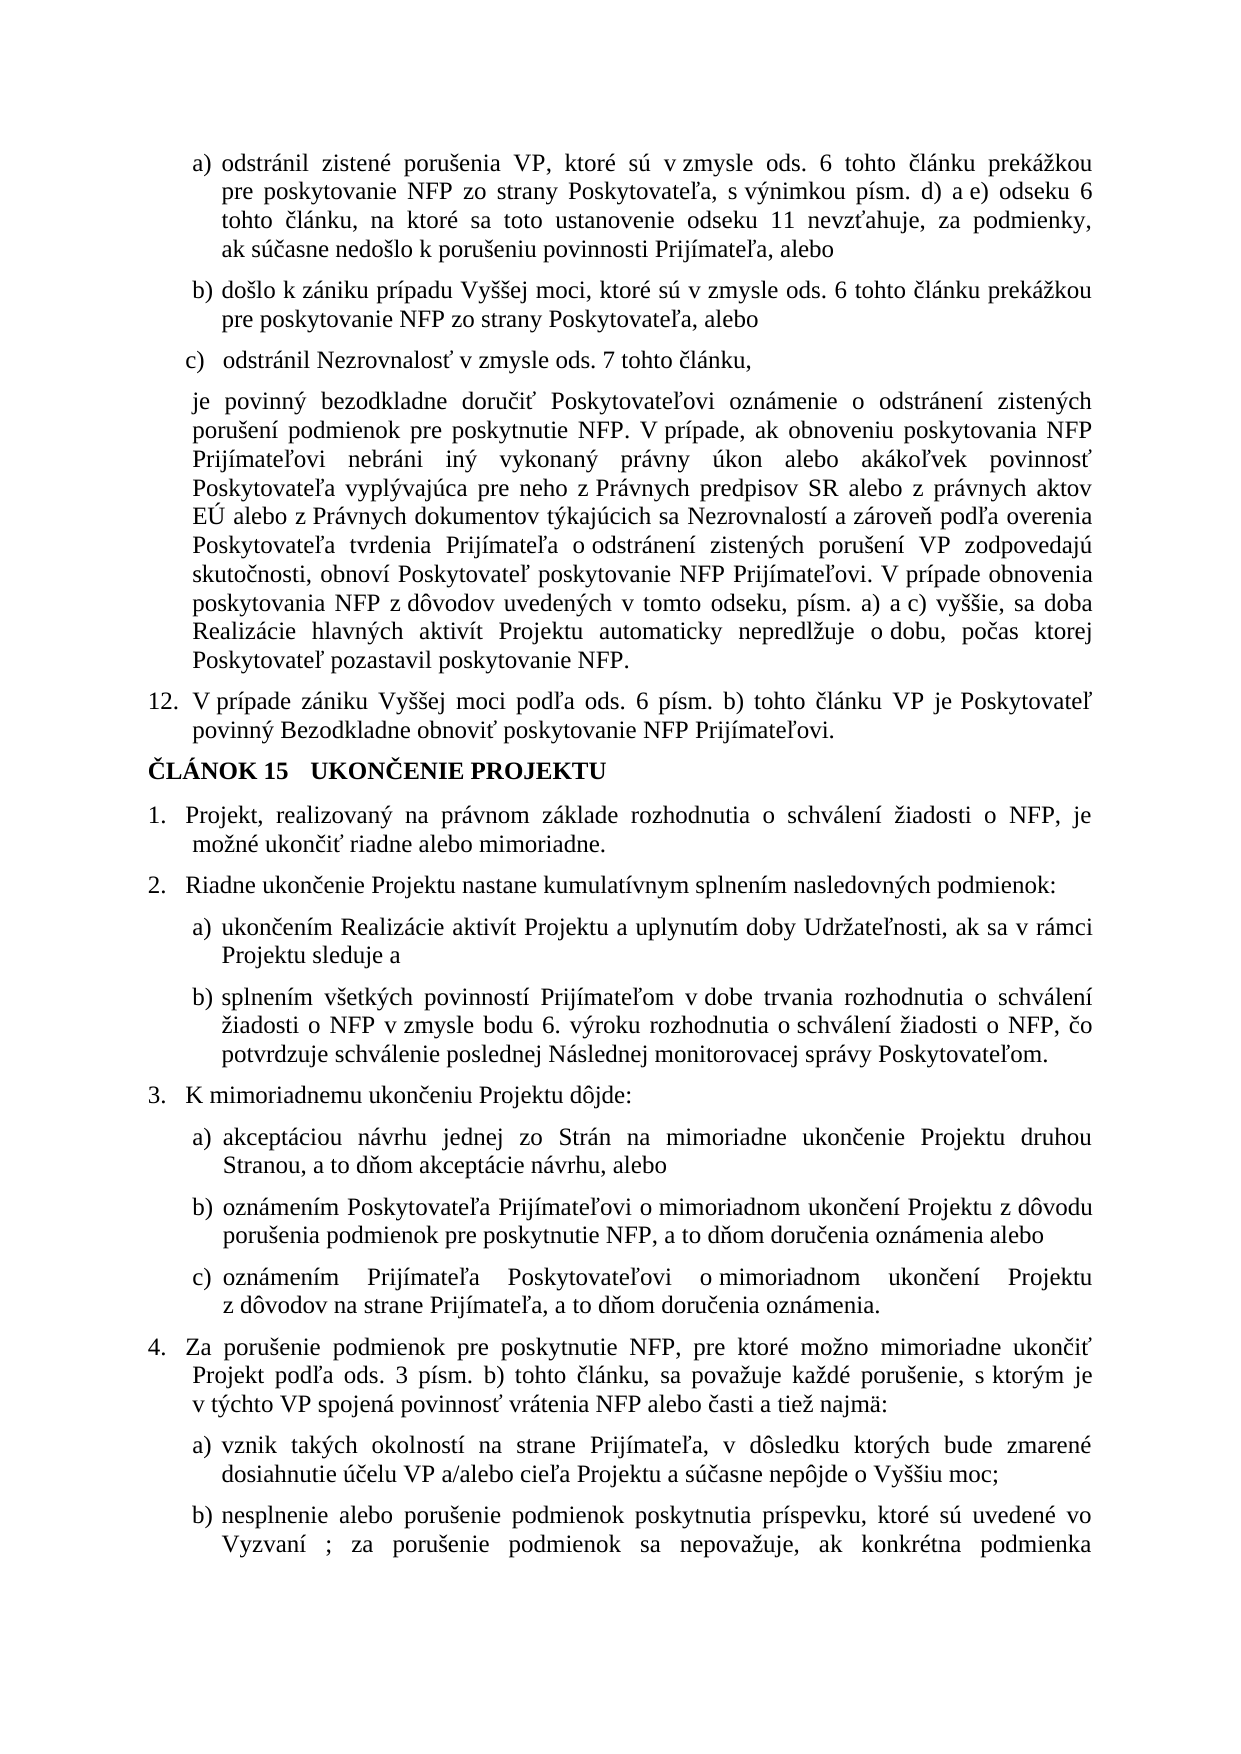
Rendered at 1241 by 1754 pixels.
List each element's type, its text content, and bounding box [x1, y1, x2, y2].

list Projekt, realizovaný na právnom základe rozhodnutia o schválení žiadosti o NFP, je možné ukončiť riadne alebo mimoriadne. [148, 800, 1093, 858]
list K mimoriadnemu ukončeniu Projektu dôjde: [148, 1080, 1093, 1109]
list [192, 1500, 1093, 1558]
list Riadne ukončenie Projektu nastane kumulatívnym splnením nasledovných podmienok: [148, 870, 1093, 899]
list Za porušenie podmienok pre poskytnutie NFP, pre ktoré možno mimoriadne ukončiť Projekt podľa ods. 3 písm. b) tohto článku, sa považuje každé porušenie, s ktorým je v týchto VP spojená povinnosť vrátenia NFP alebo časti a tiež najmä: [148, 1332, 1093, 1418]
list oznámením Prijímateľa Poskytovateľovi o mimoriadnom ukončení Projektu z dôvodov na strane Prijímateľa, a to dňom doručenia oznámenia. [192, 1262, 1093, 1319]
text ČLÁNOK 15 UKONČENIE PROJEKTU [148, 756, 1093, 785]
list akceptáciou návrhu jednej zo Strán na mimoriadne ukončenie Projektu druhou Stranou, a to dňom akceptácie návrhu, alebo [192, 1122, 1093, 1179]
list vznik takých okolností na strane Prijímateľa, v dôsledku ktorých bude zmarené dosiahnutie účelu VP a/alebo cieľa Projektu a súčasne nepôjde o Vyššiu moc; [192, 1430, 1093, 1488]
list splnením všetkých povinností Prijímateľom v dobe trvania rozhodnutia o schválení žiadosti o NFP v zmysle bodu 6. výroku rozhodnutia o schválení žiadosti o NFP, čo potvrdzuje schválenie poslednej Následnej monitorovacej správy Poskytovateľom. [192, 982, 1093, 1068]
list ukončením Realizácie aktivít Projektu a uplynutím doby Udržateľnosti, ak sa v rámci Projektu sleduje a [192, 912, 1093, 969]
list odstránil zistené porušenia VP, ktoré sú v zmysle ods. 6 tohto článku prekážkou pre poskytovanie NFP zo strany Poskytovateľa, s výnimkou písm. d) a e) odseku 6 tohto článku, na ktoré sa toto ustanovenie odseku 11 nevzťahuje, za podmienky, ak súčasne nedošlo k porušeniu povinnosti Prijímateľa, alebo [192, 148, 1093, 263]
list odstránil Nezrovnalosť v zmysle ods. 7 tohto článku, [185, 345, 1093, 374]
list V prípade zániku Vyššej moci podľa ods. 6 písm. b) tohto článku VP je Poskytovateľ povinný Bezodkladne obnoviť poskytovanie NFP Prijímateľovi. [148, 686, 1093, 744]
text je povinný bezodkladne doručiť Poskytovateľovi oznámenie o odstránení zistených porušení podmienok pre poskytnutie NFP. V prípade, ak obnoveniu poskytovania NFP Prijímateľovi nebráni iný vykonaný právny úkon alebo akákoľvek povinnosť Poskytovateľa vyplývajúca pre neho z Právnych predpisov SR alebo z právnych aktov EÚ alebo z Právnych dokumentov týkajúcich sa Nezrovnalostí a zároveň podľa overenia Poskytovateľa tvrdenia Prijímateľa o odstránení zistených porušení VP zodpovedajú skutočnosti, obnoví Poskytovateľ poskytovanie NFP Prijímateľovi. V prípade obnovenia poskytovania NFP z dôvodov uvedených v tomto odseku, písm. a) a c) vyššie, sa doba Realizácie hlavných aktivít Projektu automaticky nepredlžuje o dobu, počas ktorej Poskytovateľ pozastavil poskytovanie NFP. [192, 386, 1093, 674]
list oznámením Poskytovateľa Prijímateľovi o mimoriadnom ukončení Projektu z dôvodu porušenia podmienok pre poskytnutie NFP, a to dňom doručenia oznámenia alebo [192, 1192, 1093, 1249]
list došlo k zániku prípadu Vyššej moci, ktoré sú v zmysle ods. 6 tohto článku prekážkou pre poskytovanie NFP zo strany Poskytovateľa, alebo [192, 275, 1093, 333]
